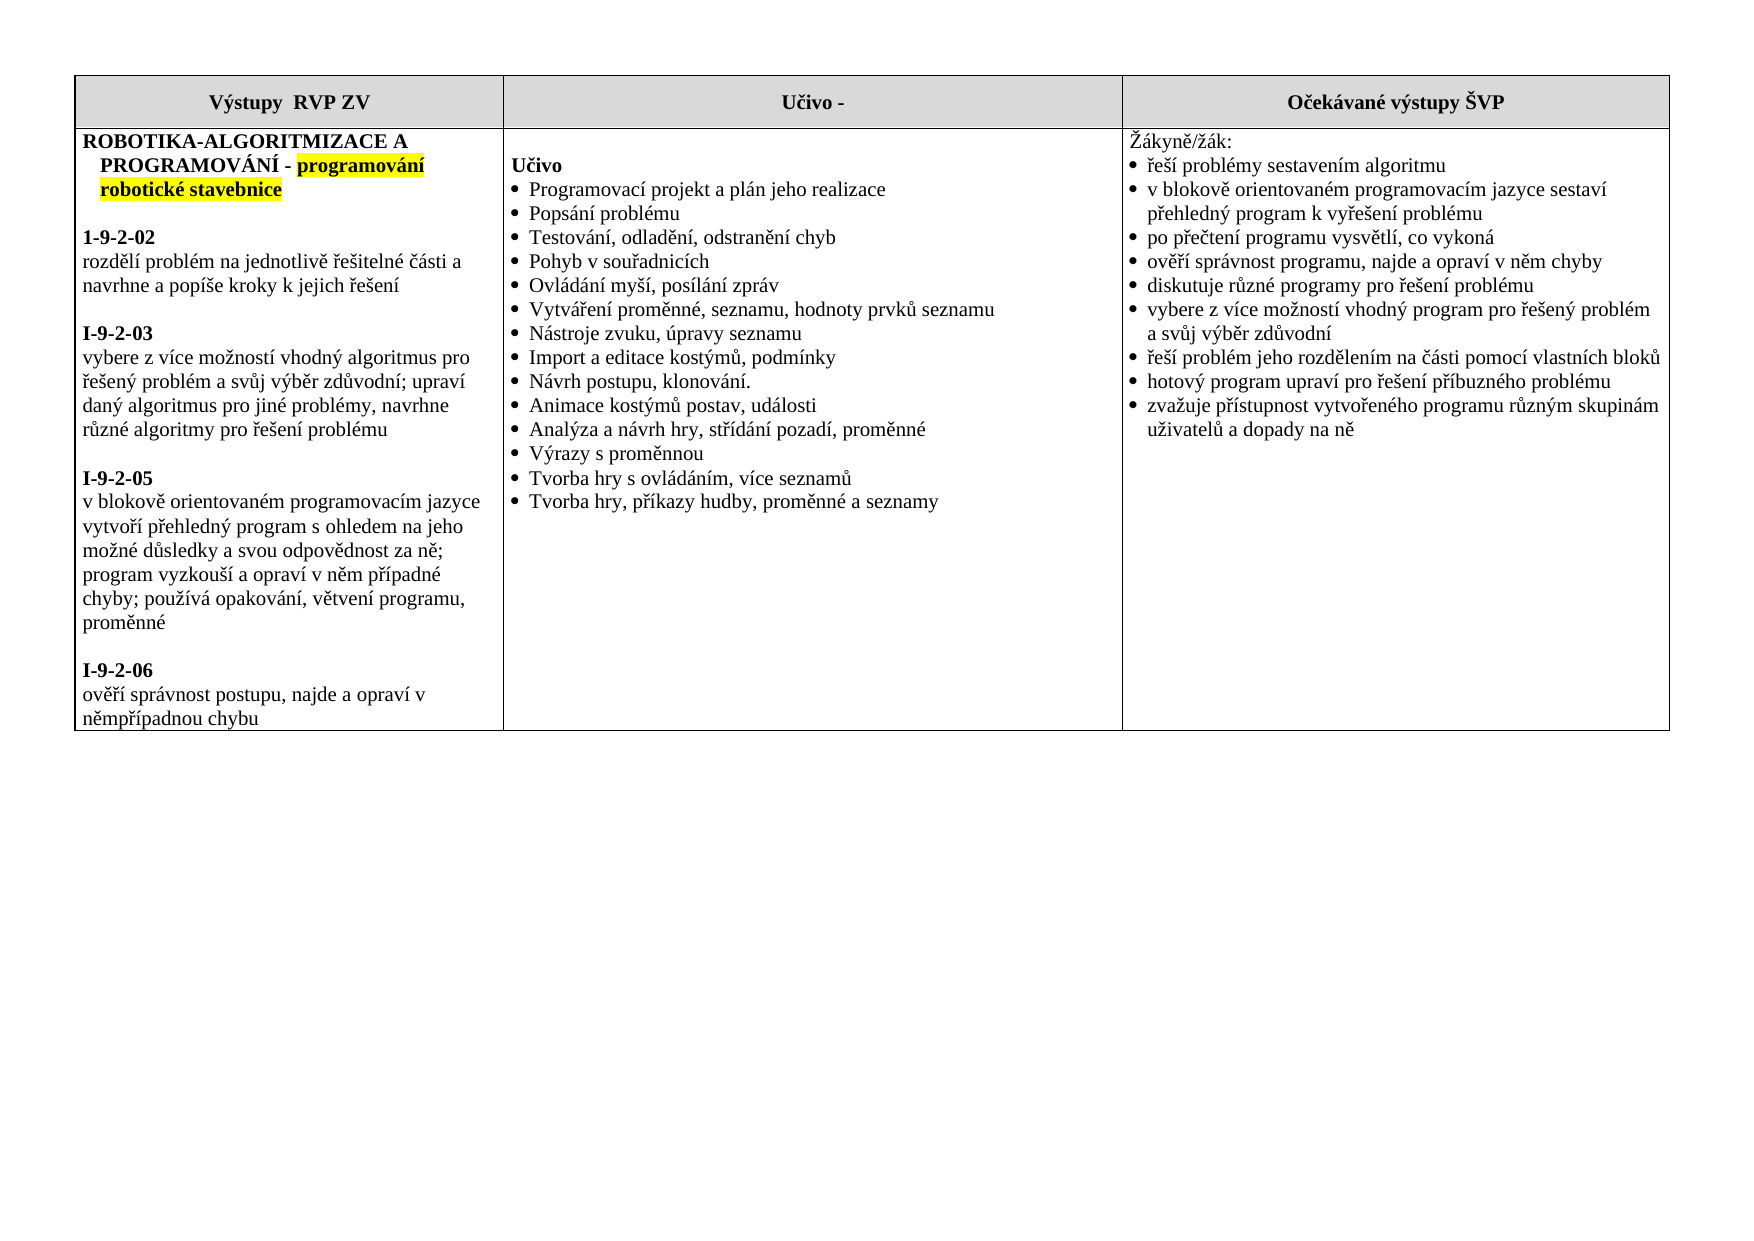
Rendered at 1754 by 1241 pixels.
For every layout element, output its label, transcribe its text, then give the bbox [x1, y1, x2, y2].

table_header Výstupy RVP ZV [76, 76, 503, 127]
table_header Učivo - [504, 76, 1122, 127]
table_cell Žákyně/žák: řeší problémy sestavením algoritmu v blokově orientovaném programovacím jazyce sestaví přehledný program k vyřešení problému po přečtení programu vysvětlí, co vykoná ověří správnost programu, najde a opraví v něm chyby diskutuje různé programy pro řešení problému vybere z více možností vhodný program pro řešený problém a svůj výběr zdůvodní řeší problém jeho rozdělením na části pomocí vlastních bloků hotový program upraví pro řešení příbuzného problému zvažuje přístupnost vytvořeného programu různým skupinám uživatelů a dopady na ně [1123, 129, 1669, 730]
table_cell ROBOTIKA-Algoritmizace a programování - programování robotické stavebnice 1-9-2-02 rozdělí problém na jednotlivě řešitelné části a navrhne a popíše kroky k jejich řešení I-9-2-03 vybere z více možností vhodný algoritmus pro řešený problém a svůj výběr zdůvodní; upraví daný algoritmus pro jiné problémy, navrhne různé algoritmy pro řešení problému I-9-2-05 v blokově orientovaném programovacím jazyce vytvoří přehledný program s ohledem na jeho možné důsledky a svou odpovědnost za ně; program vyzkouší a opraví v něm případné chyby; používá opakování, větvení programu, proměnné I-9-2-06 ověří správnost postupu, najde a opraví v němpřípadnou chybu [76, 129, 503, 730]
table_header Očekávané výstupy ŠVP [1123, 76, 1669, 127]
table_cell Učivo Programovací projekt a plán jeho realizace Popsání problému Testování, odladění, odstranění chyb Pohyb v souřadnicích Ovládání myší, posílání zpráv Vytváření proměnné, seznamu, hodnoty prvků seznamu Nástroje zvuku, úpravy seznamu Import a editace kostýmů, podmínky Návrh postupu, klonování. Animace kostýmů postav, události Analýza a návrh hry, střídání pozadí, proměnné Výrazy s proměnnou Tvorba hry s ovládáním, více seznamů Tvorba hry, příkazy hudby, proměnné a seznamy [504, 129, 1122, 730]
